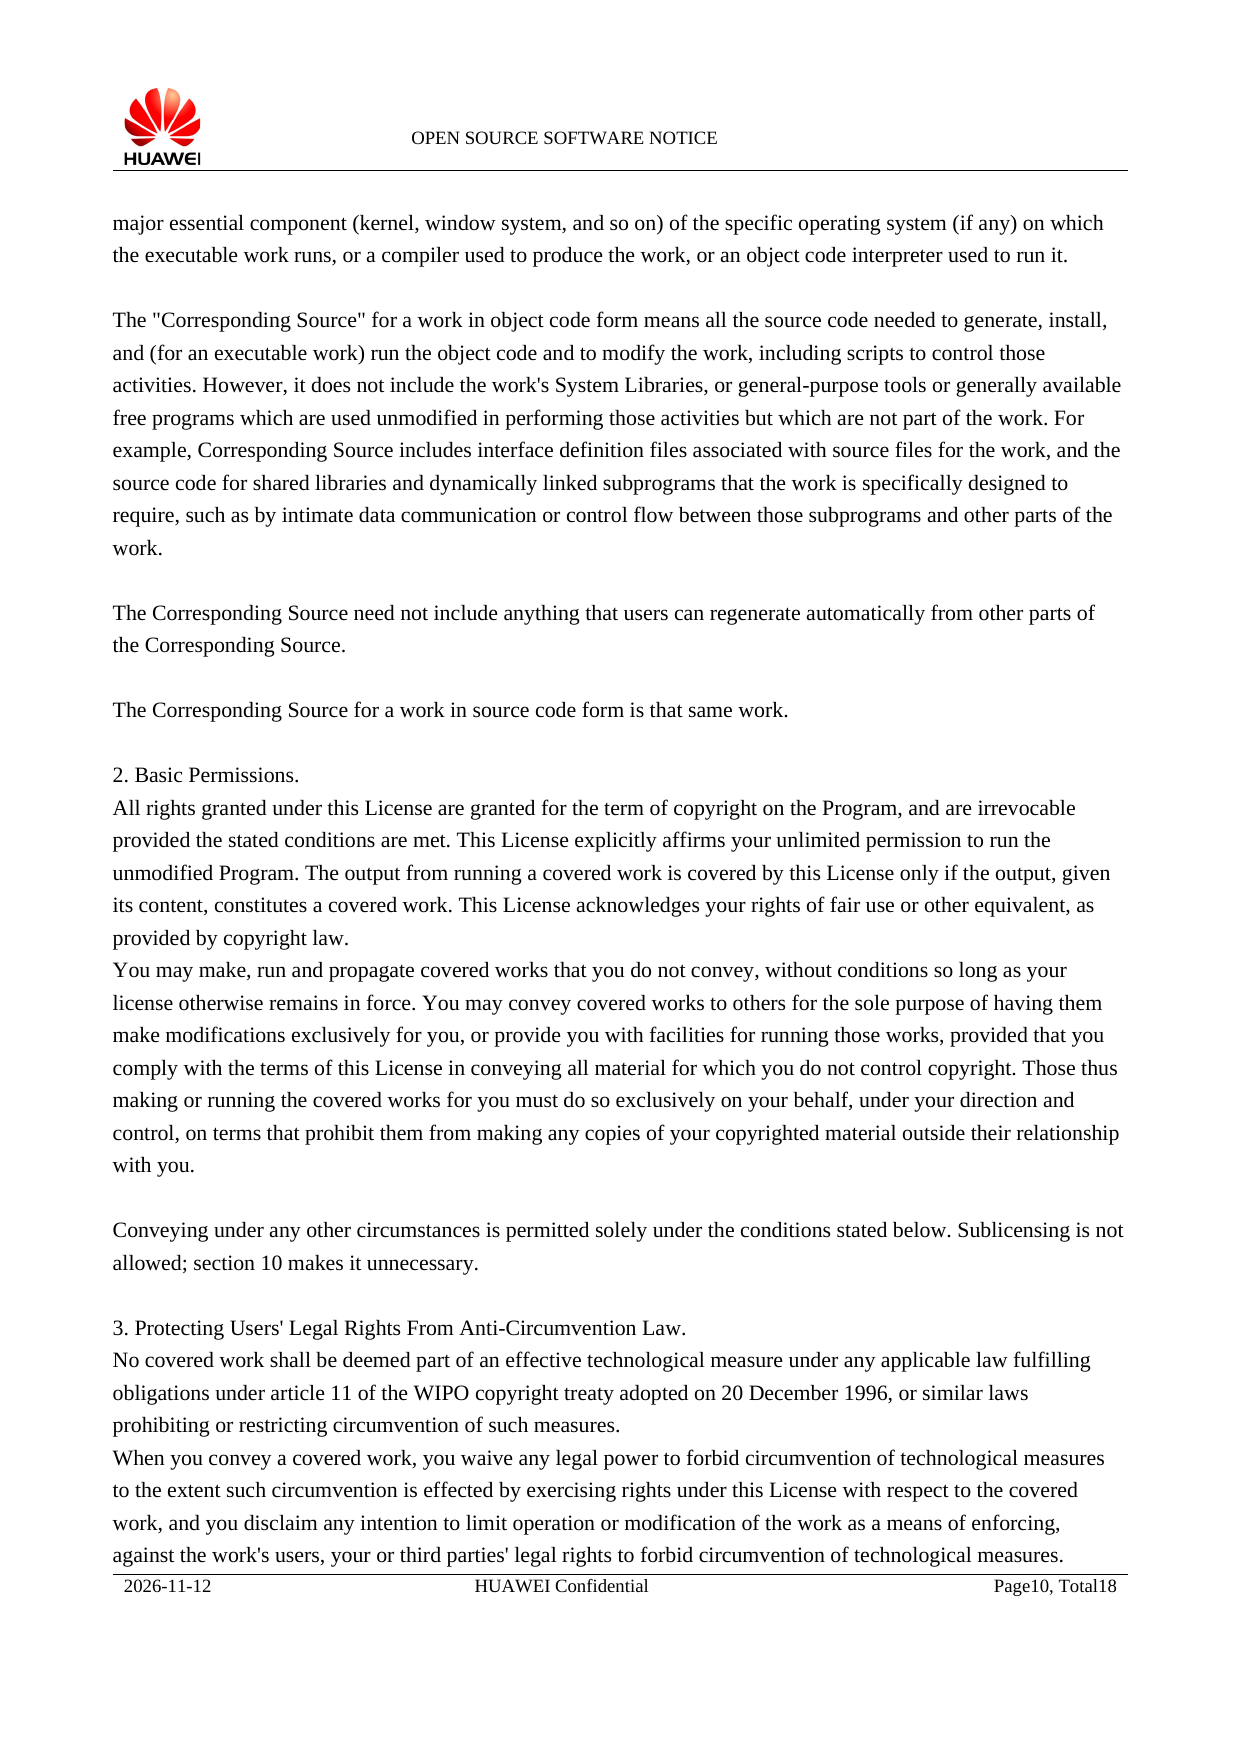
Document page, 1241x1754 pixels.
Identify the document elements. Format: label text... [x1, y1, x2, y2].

picture [124, 88, 201, 165]
